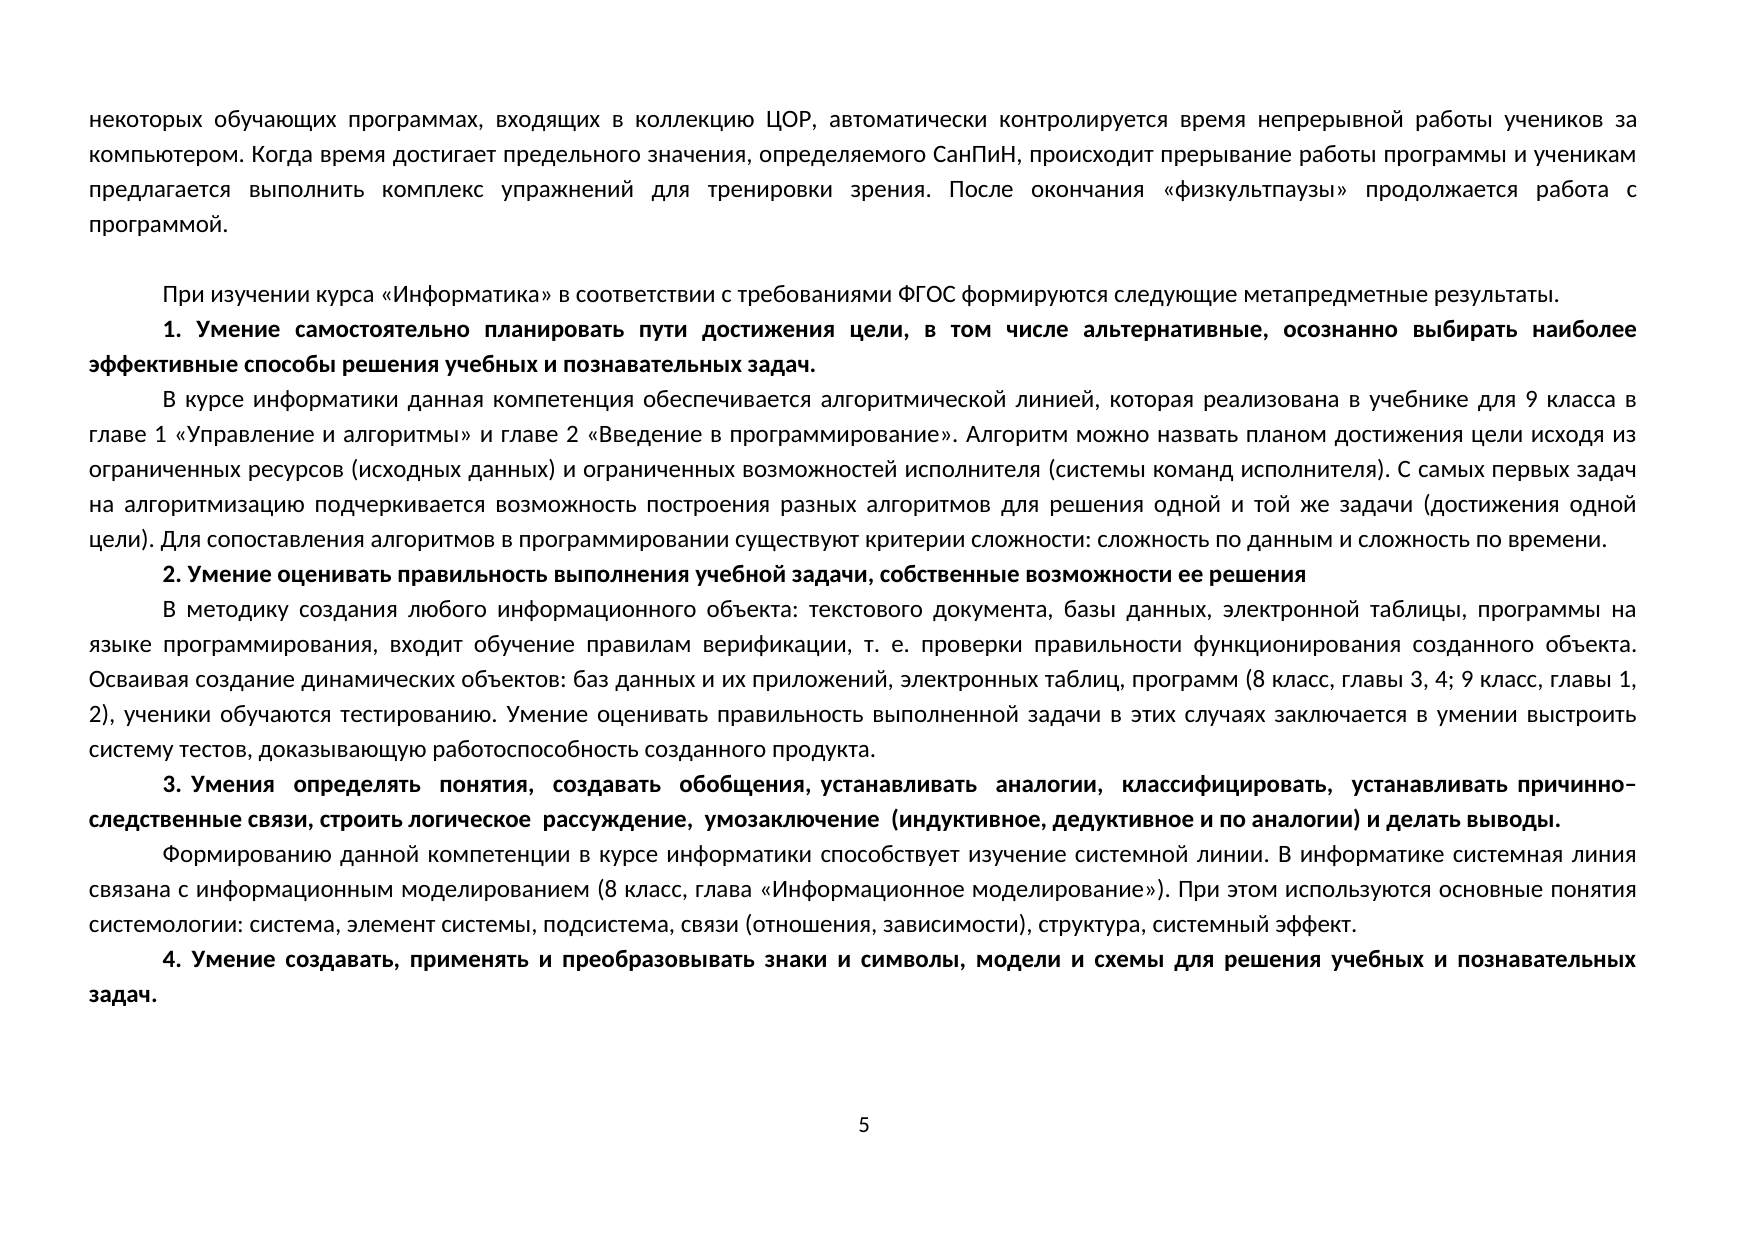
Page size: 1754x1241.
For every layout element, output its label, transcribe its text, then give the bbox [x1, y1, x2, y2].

text 2. Умение оценивать правильность выполнения учебной задачи, собственные возможности ее решения [89, 558, 1639, 589]
text Формированию данной компетенции в курсе информатики способствует изучение системной линии. В информатике системная линия связана с информационным моделированием (8 класс, глава «Информационное моделирование»). При этом используются основные понятия системологии: система, элемент системы, подсистема, связи (отношения, зависимости), структура, системный эффект. [89, 838, 1639, 939]
text 1. Умение самостоятельно планировать пути достижения цели, в том числе альтернативные, осознанно выбирать наиболее эффективные способы решения учебных и познавательных задач. [89, 313, 1639, 379]
text При изучении курса «Информатика» в соответствии с требованиями ФГОС формируются следующие метапредметные результаты. [89, 278, 1639, 309]
text В методику создания любого информационного объекта: текстового документа, базы данных, электронной таблицы, программы на языке программирования, входит обучение правилам верификации, т. е. проверки правильности функционирования созданного объекта. Осваивая создание динамических объектов: баз данных и их приложений, электронных таблиц, программ (8 класс, главы 3, 4; 9 класс, главы 1, 2), ученики обучаются тестированию. Умение оценивать правильность выполненной задачи в этих случаях заключается в умении выстроить систему тестов, доказывающую работоспособность созданного продукта. [89, 593, 1639, 764]
text 4. Умение создавать, применять и преобразовывать знаки и символы, модели и схемы для решения учебных и познавательных задач. [89, 943, 1639, 1009]
text В курсе информатики данная компетенция обеспечивается алгоритмической линией, которая реализована в учебнике для 9 класса в главе 1 «Управление и алгоритмы» и главе 2 «Введение в программирование». Алгоритм можно назвать планом достижения цели исходя из ограниченных ресурсов (исходных данных) и ограниченных возможностей исполнителя (системы команд исполнителя). С самых первых задач на алгоритмизацию подчеркивается возможность построения разных алгоритмов для решения одной и той же задачи (достижения одной цели). Для сопоставления алгоритмов в программировании существуют критерии сложности: сложность по данным и сложность по времени. [89, 383, 1639, 554]
text 3. Умения определять понятия, создавать обобщения, устанавливать аналогии, классифицировать, устанавливать причинно–следственные связи, строить логическое рассуждение, умозаключение (индуктивное, дедуктивное и по аналогии) и делать выводы. [89, 768, 1639, 834]
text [89, 103, 1639, 239]
